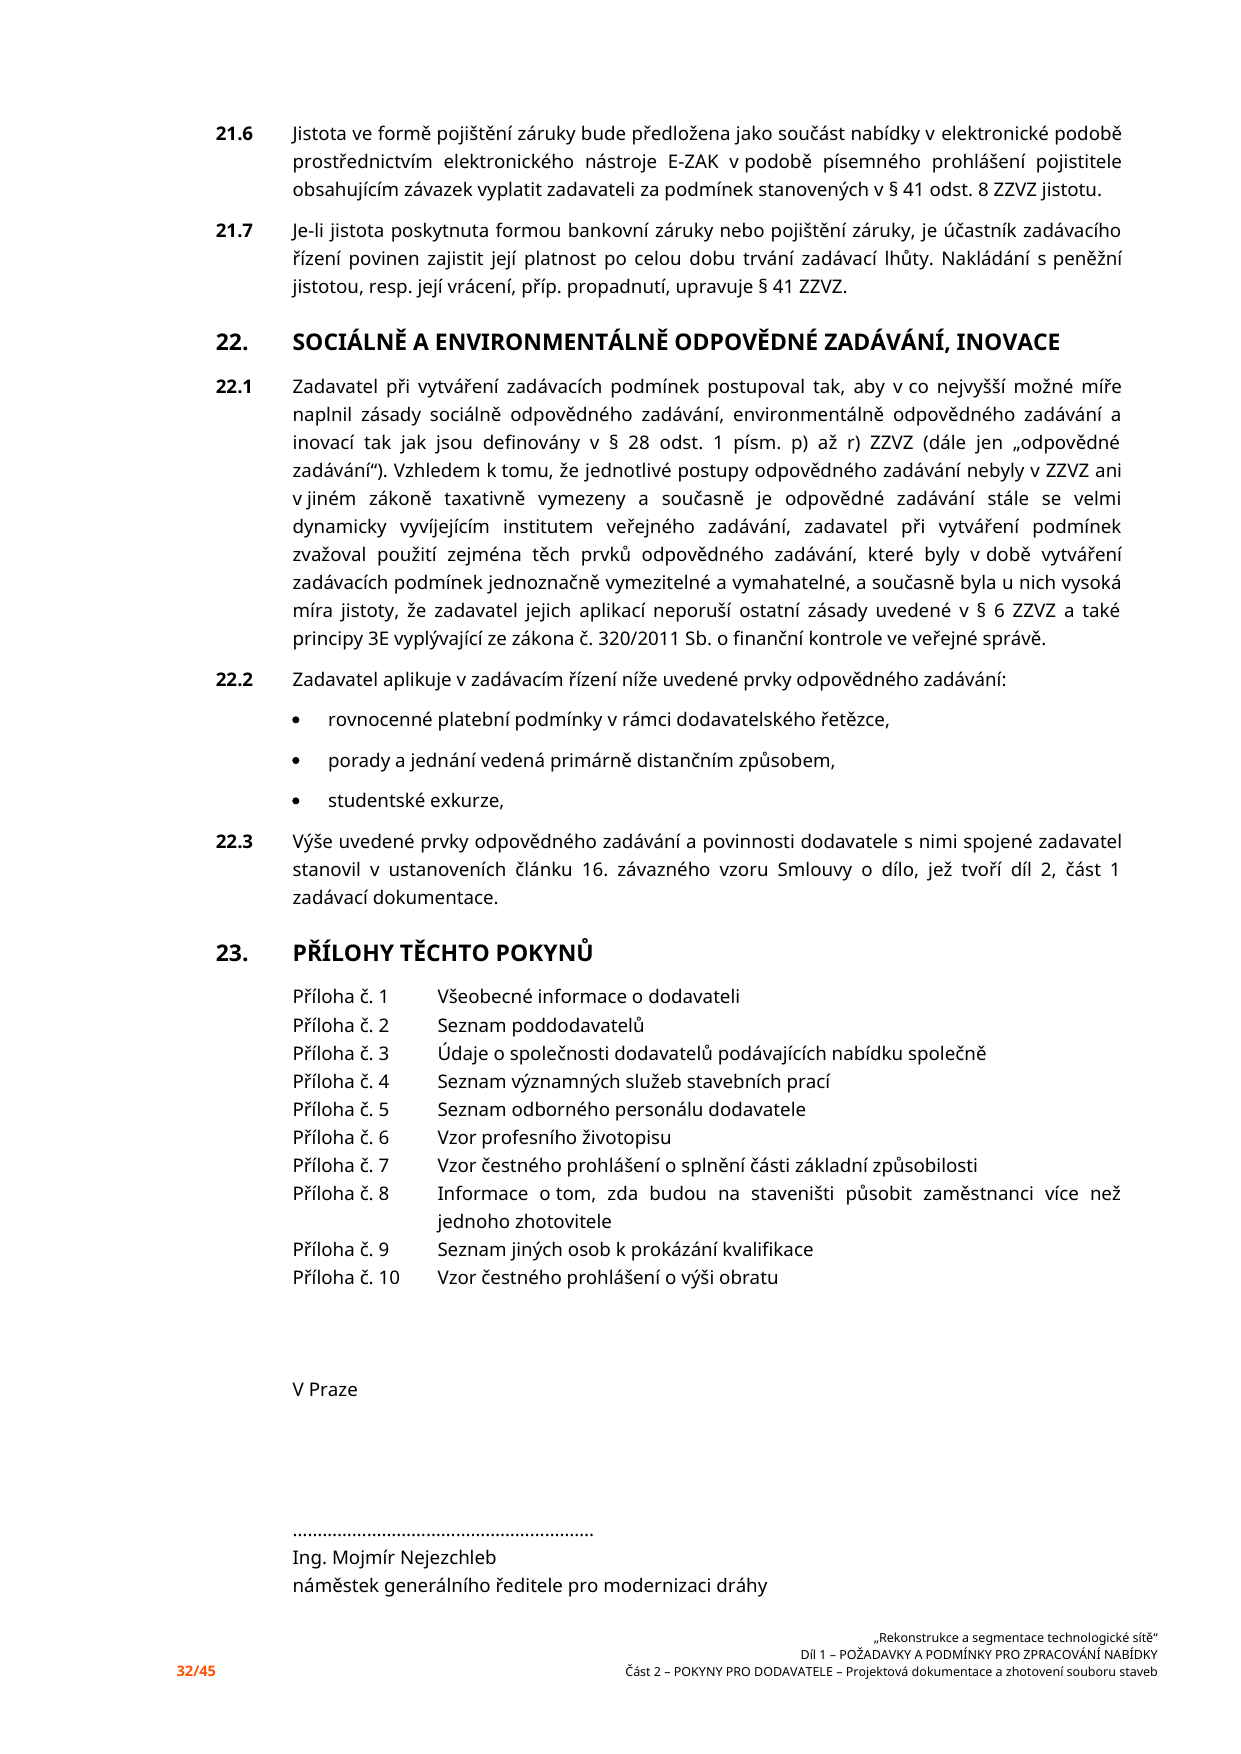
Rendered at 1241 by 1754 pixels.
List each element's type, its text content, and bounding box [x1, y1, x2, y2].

text Příloha č. 5 Seznam odborného personálu dodavatele [292, 1096, 1122, 1121]
text Příloha č. 8 Informace o tom, zda budou na staveništi působit zaměstnanci více než jednoho zhotovitele [292, 1180, 1122, 1233]
text Příloha č. 6 Vzor profesního životopisu [292, 1124, 1122, 1149]
text rovnocenné platební podmínky v rámci dodavatelského řetězce, [292, 706, 1122, 732]
text ……………………………………………………. [292, 1516, 1122, 1542]
text Je-li jistota poskytnuta formou bankovní záruky nebo pojištění záruky, je účastník zadávacího řízení povinen zajistit její platnost po celou dobu trvání zadávací lhůty. Nakládání s peněžní jistotou, resp. její vrácení, příp. propadnutí, upravuje § 41 ZZVZ. [216, 217, 1122, 299]
text Příloha č. 4 Seznam významných služeb stavebních prací [292, 1068, 1122, 1093]
text PŘÍLOHY TĚCHTO POKYNŮ [216, 937, 1122, 968]
text Příloha č. 10 Vzor čestného prohlášení o výši obratu [292, 1264, 1122, 1289]
text Ing. Mojmír Nejezchleb [292, 1544, 1122, 1570]
text Příloha č. 1 Všeobecné informace o dodavateli [292, 984, 1122, 1009]
text Příloha č. 2 Seznam poddodavatelů [292, 1012, 1122, 1037]
text Příloha č. 7 Vzor čestného prohlášení o splnění části základní způsobilosti [292, 1152, 1122, 1177]
text porady a jednání vedená primárně distančním způsobem, [292, 747, 1122, 772]
text Příloha č. 9 Seznam jiných osob k prokázání kvalifikace [292, 1236, 1122, 1262]
text V Praze [292, 1376, 1122, 1402]
text náměstek generálního ředitele pro modernizaci dráhy [292, 1572, 1122, 1598]
text Zadavatel při vytváření zadávacích podmínek postupoval tak, aby v co nejvyšší možné míře naplnil zásady sociálně odpovědného zadávání, environmentálně odpovědného zadávání a inovací tak jak jsou definovány v § 28 odst. 1 písm. p) až r) ZZVZ (dále jen „odpovědné zadávání“). Vzhledem k tomu, že jednotlivé postupy odpovědného zadávání nebyly v ZZVZ ani v jiném zákoně taxativně vymezeny a současně je odpovědné zadávání stále se velmi dynamicky vyvíjejícím institutem veřejného zadávání, zadavatel při vytváření podmínek zvažoval použití zejména těch prvků odpovědného zadávání, které byly v době vytváření zadávacích podmínek jednoznačně vymezitelné a vymahatelné, a současně byla u nich vysoká míra jistoty, že zadavatel jejich aplikací neporuší ostatní zásady uvedené v § 6 ZZVZ a také principy 3E vyplývající ze zákona č. 320/2011 Sb. o finanční kontrole ve veřejné správě. [216, 373, 1122, 651]
text Jistota ve formě pojištění záruky bude předložena jako součást nabídky v elektronické podobě prostřednictvím elektronického nástroje E-ZAK v podobě písemného prohlášení pojistitele obsahujícím závazek vyplatit zadavateli za podmínek stanovených v § 41 odst. 8 ZZVZ jistotu. [216, 121, 1122, 202]
text Výše uvedené prvky odpovědného zadávání a povinnosti dodavatele s nimi spojené zadavatel stanovil v ustanoveních článku 16. závazného vzoru Smlouvy o dílo, jež tvoří díl 2, část 1 zadávací dokumentace. [216, 828, 1122, 909]
text Příloha č. 3 Údaje o společnosti dodavatelů podávajících nabídku společně [292, 1040, 1122, 1065]
text studentské exkurze, [292, 787, 1122, 813]
text SOCIÁLNĚ A ENVIRONMENTÁLNĚ ODPOVĚDNÉ ZADÁVÁNÍ, INOVACE [216, 326, 1122, 357]
text Zadavatel aplikuje v zadávacím řízení níže uvedené prvky odpovědného zadávání: [216, 666, 1122, 691]
